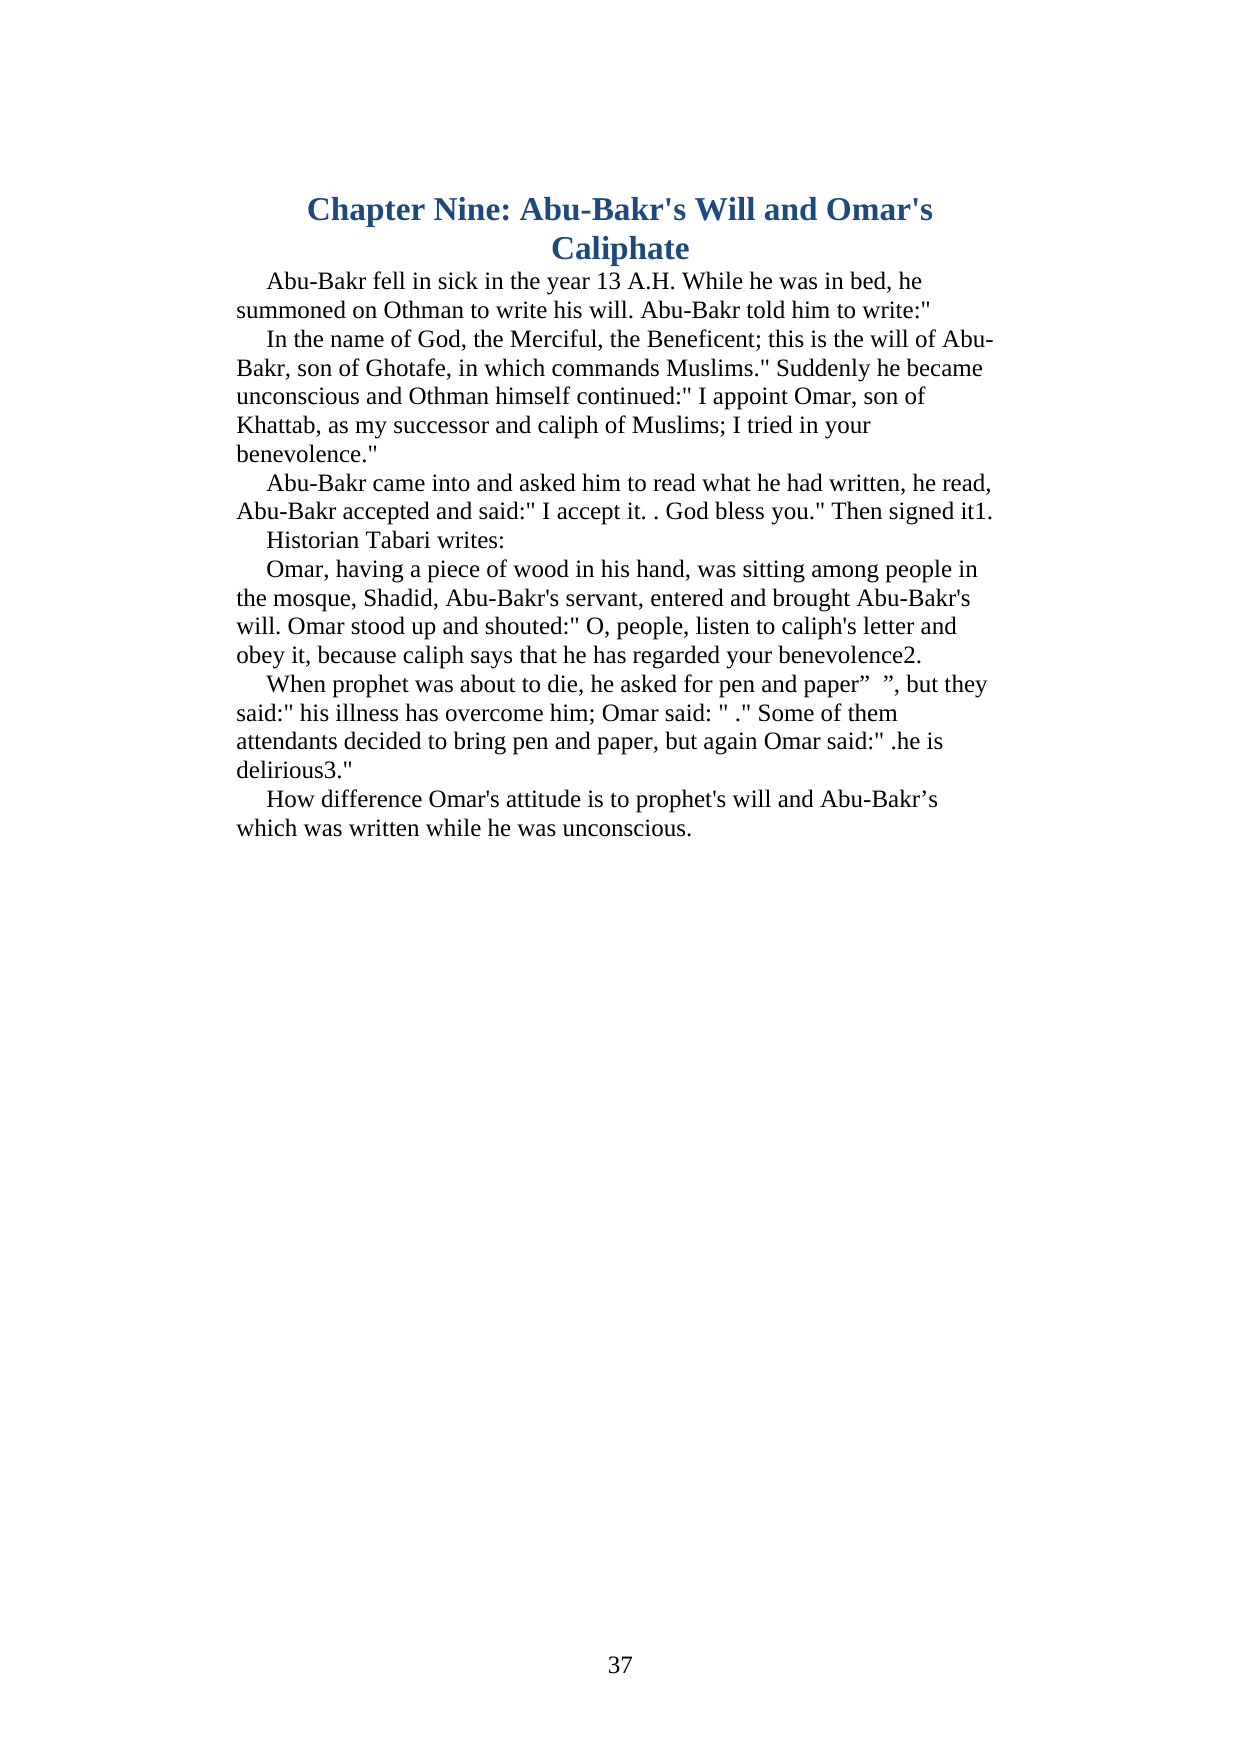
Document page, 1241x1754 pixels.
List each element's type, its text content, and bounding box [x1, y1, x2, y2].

text Omar, having a piece of wood in his hand, was sitting among people in the mosque, Shadid, Abu-Bakr's servant, entered and brought Abu-Bakr's will. Omar stood up and shouted:" O, people, listen to caliph's letter and obey it, because caliph says that he has regarded your benevolence2. [236, 554, 1004, 669]
subtitle Chapter Nine: Abu-Bakr's Will and Omar's Caliphate [236, 190, 1004, 266]
text Historian Tabari writes: [236, 525, 1004, 554]
text Abu-Bakr fell in sick in the year 13 A.H. While he was in bed, he summoned on Othman to write his will. Abu-Bakr told him to write:" [236, 266, 1004, 324]
text How difference Omar's attitude is to prophet's will and Abu-Bakr’s which was written while he was unconscious. [236, 784, 1004, 841]
text When prophet was about to die, he asked for pen and paper” ”, but they said:" his illness has overcome him; Omar said: " ." Some of them attendants decided to bring pen and paper, but again Omar said:" .he is delirious3." [236, 669, 1004, 784]
text Abu-Bakr came into and asked him to read what he had written, he read, Abu-Bakr accepted and said:" I accept it. . God bless you." Then signed it1. [236, 468, 1004, 525]
text In the name of God, the Merciful, the Beneficent; this is the will of Abu-Bakr, son of Ghotafe, in which commands Muslims." Suddenly he became unconscious and Othman himself continued:" I appoint Omar, son of Khattab, as my successor and caliph of Muslims; I tried in your benevolence." [236, 324, 1004, 468]
